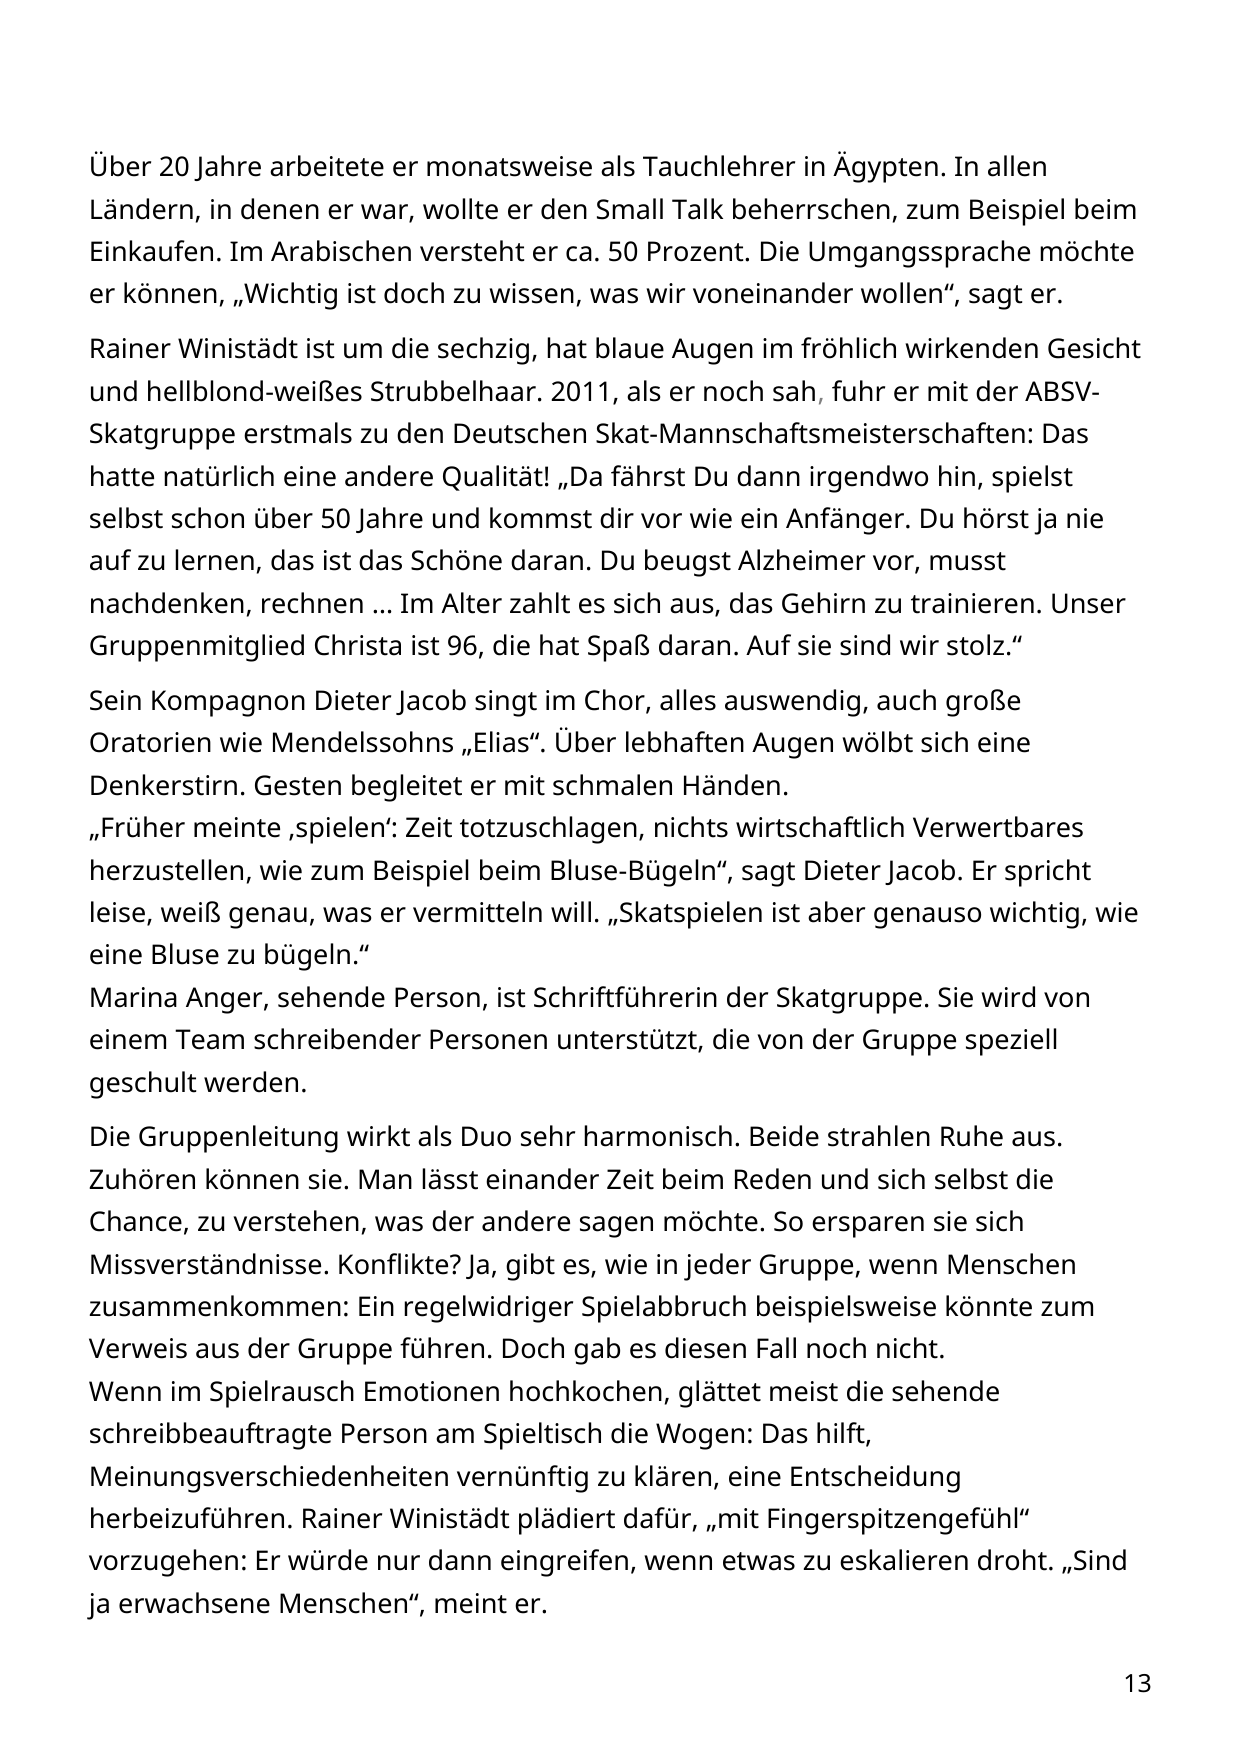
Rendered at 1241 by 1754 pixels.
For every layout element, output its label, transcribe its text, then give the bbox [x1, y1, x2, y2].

text Die Gruppenleitung wirkt als Duo sehr harmonisch. Beide strahlen Ruhe aus. Zuhören können sie. Man lässt einander Zeit beim Reden und sich selbst die Chance, zu verstehen, was der andere sagen möchte. So ersparen sie sich Missverständnisse. Konflikte? Ja, gibt es, wie in jeder Gruppe, wenn Menschen zusammenkommen: Ein regelwidriger Spielabbruch beispielsweise könnte zum Verweis aus der Gruppe führen. Doch gab es diesen Fall noch nicht. Wenn im Spielrausch Emotionen hochkochen, glättet meist die sehende schreibbeauftragte Person am Spieltisch die Wogen: Das hilft, Meinungsverschiedenheiten vernünftig zu klären, eine Entscheidung herbeizuführen. Rainer Winistädt plädiert dafür, „mit Fingerspitzengefühl“ vorzugehen: Er würde nur dann eingreifen, wenn etwas zu eskalieren droht. „Sind ja erwachsene Menschen“, meint er. [89, 1118, 1152, 1621]
text Rainer Winistädt ist um die sechzig, hat blaue Augen im fröhlich wirkenden Gesicht und hellblond-weißes Strubbelhaar. 2011, als er noch sah, fuhr er mit der ABSV-Skatgruppe erstmals zu den Deutschen Skat-Mannschaftsmeisterschaften: Das hatte natürlich eine andere Qualität! „Da fährst Du dann irgendwo hin, spielst selbst schon über 50 Jahre und kommst dir vor wie ein Anfänger. Du hörst ja nie auf zu lernen, das ist das Schöne daran. Du beugst Alzheimer vor, musst nachdenken, rechnen … Im Alter zahlt es sich aus, das Gehirn zu trainieren. Unser Gruppenmitglied Christa ist 96, die hat Spaß daran. Auf sie sind wir stolz.“ [89, 330, 1152, 663]
text Über 20 Jahre arbeitete er monatsweise als Tauchlehrer in Ägypten. In allen Ländern, in denen er war, wollte er den Small Talk beherrschen, zum Beispiel beim Einkaufen. Im Arabischen versteht er ca. 50 Prozent. Die Umgangssprache möchte er können, „Wichtig ist doch zu wissen, was wir voneinander wollen“, sagt er. [89, 148, 1152, 312]
text Sein Kompagnon Dieter Jacob singt im Chor, alles auswendig, auch große Oratorien wie Mendelssohns „Elias“. Über lebhaften Augen wölbt sich eine Denkerstirn. Gesten begleitet er mit schmalen Händen. „Früher meinte ‚spielen‘: Zeit totzuschlagen, nichts wirtschaftlich Verwertbares herzustellen, wie zum Beispiel beim Bluse-Bügeln“, sagt Dieter Jacob. Er spricht leise, weiß genau, was er vermitteln will. „Skatspielen ist aber genauso wichtig, wie eine Bluse zu bügeln.“ Marina Anger, sehende Person, ist Schriftführerin der Skatgruppe. Sie wird von einem Team schreibender Personen unterstützt, die von der Gruppe speziell geschult werden. [89, 681, 1152, 1100]
